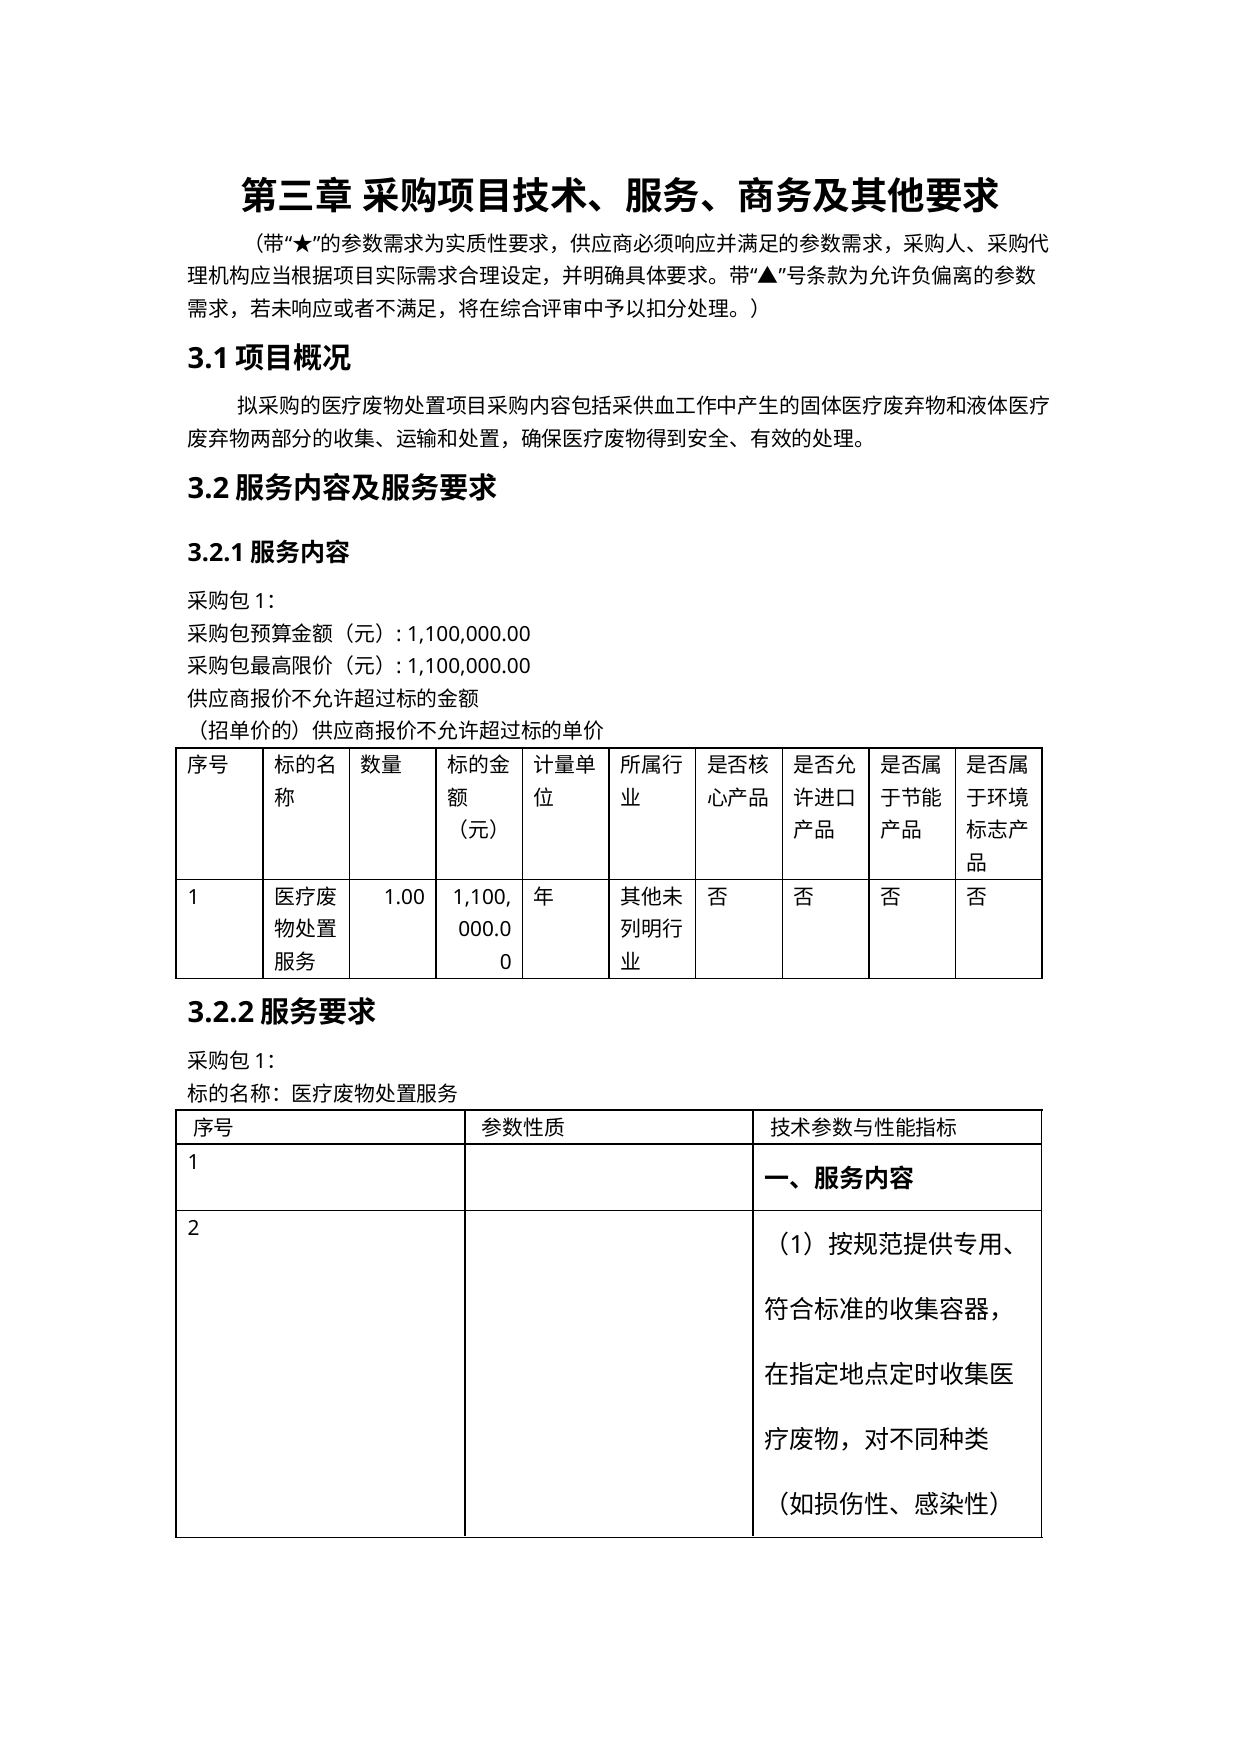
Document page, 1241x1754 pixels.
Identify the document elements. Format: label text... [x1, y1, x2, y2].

table_cell 否 [956, 880, 1041, 978]
table_header 数量 [350, 749, 435, 878]
table_header 是否允许进口产品 [783, 749, 868, 878]
table_cell 1 [177, 880, 262, 978]
text 3.2服务内容及服务要求 [187, 454, 1053, 519]
table_cell 其他未列明行业 [610, 880, 695, 978]
table_cell 否 [696, 880, 782, 978]
table_header 是否属于节能产品 [870, 749, 955, 878]
text 第三章 采购项目技术、服务、商务及其他要求 [187, 162, 1053, 227]
text 采购包1： [187, 1044, 1053, 1077]
table_header 是否核心产品 [696, 749, 782, 878]
text （带“★”的参数需求为实质性要求，供应商必须响应并满足的参数需求，采购人、采购代理机构应当根据项目实际需求合理设定，并明确具体要求。带“▲”号条款为允许负偏离的参数需求，若未响应或者不满足，将在综合评审中予以扣分处理。） [187, 227, 1053, 324]
text 采购包预算金额（元）: 1,100,000.00 [187, 617, 1053, 649]
table_cell 一、服务内容 [754, 1145, 1041, 1210]
table_cell 1 [177, 1145, 464, 1210]
table_cell 1.00 [350, 880, 435, 978]
text 3.2.2服务要求 [187, 979, 1053, 1044]
table_cell 2 [177, 1211, 464, 1536]
table_header 序号 [177, 749, 262, 878]
table_header 所属行业 [610, 749, 695, 878]
text 采购包1： [187, 584, 1053, 617]
table_cell [466, 1145, 752, 1210]
table_header 参数性质 [466, 1111, 752, 1143]
text 采购包最高限价（元）: 1,100,000.00 [187, 649, 1053, 682]
table_cell 医疗废物处置服务 [264, 880, 349, 978]
table_header 标的名称 [264, 749, 349, 878]
table_header 序号 [177, 1111, 464, 1143]
text 供应商报价不允许超过标的金额 [187, 682, 1053, 714]
table_header 技术参数与性能指标 [754, 1111, 1041, 1143]
table_cell 否 [870, 880, 955, 978]
text 拟采购的医疗废物处置项目采购内容包括采供血工作中产生的固体医疗废弃物和液体医疗废弃物两部分的收集、运输和处置，确保医疗废物得到安全、有效的处理。 [187, 389, 1053, 454]
table_cell 1,100,000.00 [437, 880, 522, 978]
table_cell [466, 1211, 752, 1536]
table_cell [754, 1211, 1041, 1536]
table_cell 年 [523, 880, 608, 978]
table_header 标的金额 （元） [437, 749, 522, 878]
text （招单价的）供应商报价不允许超过标的单价 [187, 714, 1053, 747]
text 标的名称：医疗废物处置服务 [187, 1077, 1053, 1109]
table_header 是否属于环境标志产品 [956, 749, 1041, 878]
text 3.1项目概况 [187, 324, 1053, 389]
table_cell 否 [783, 880, 868, 978]
text 3.2.1服务内容 [187, 519, 1053, 584]
table_header 计量单位 [523, 749, 608, 878]
